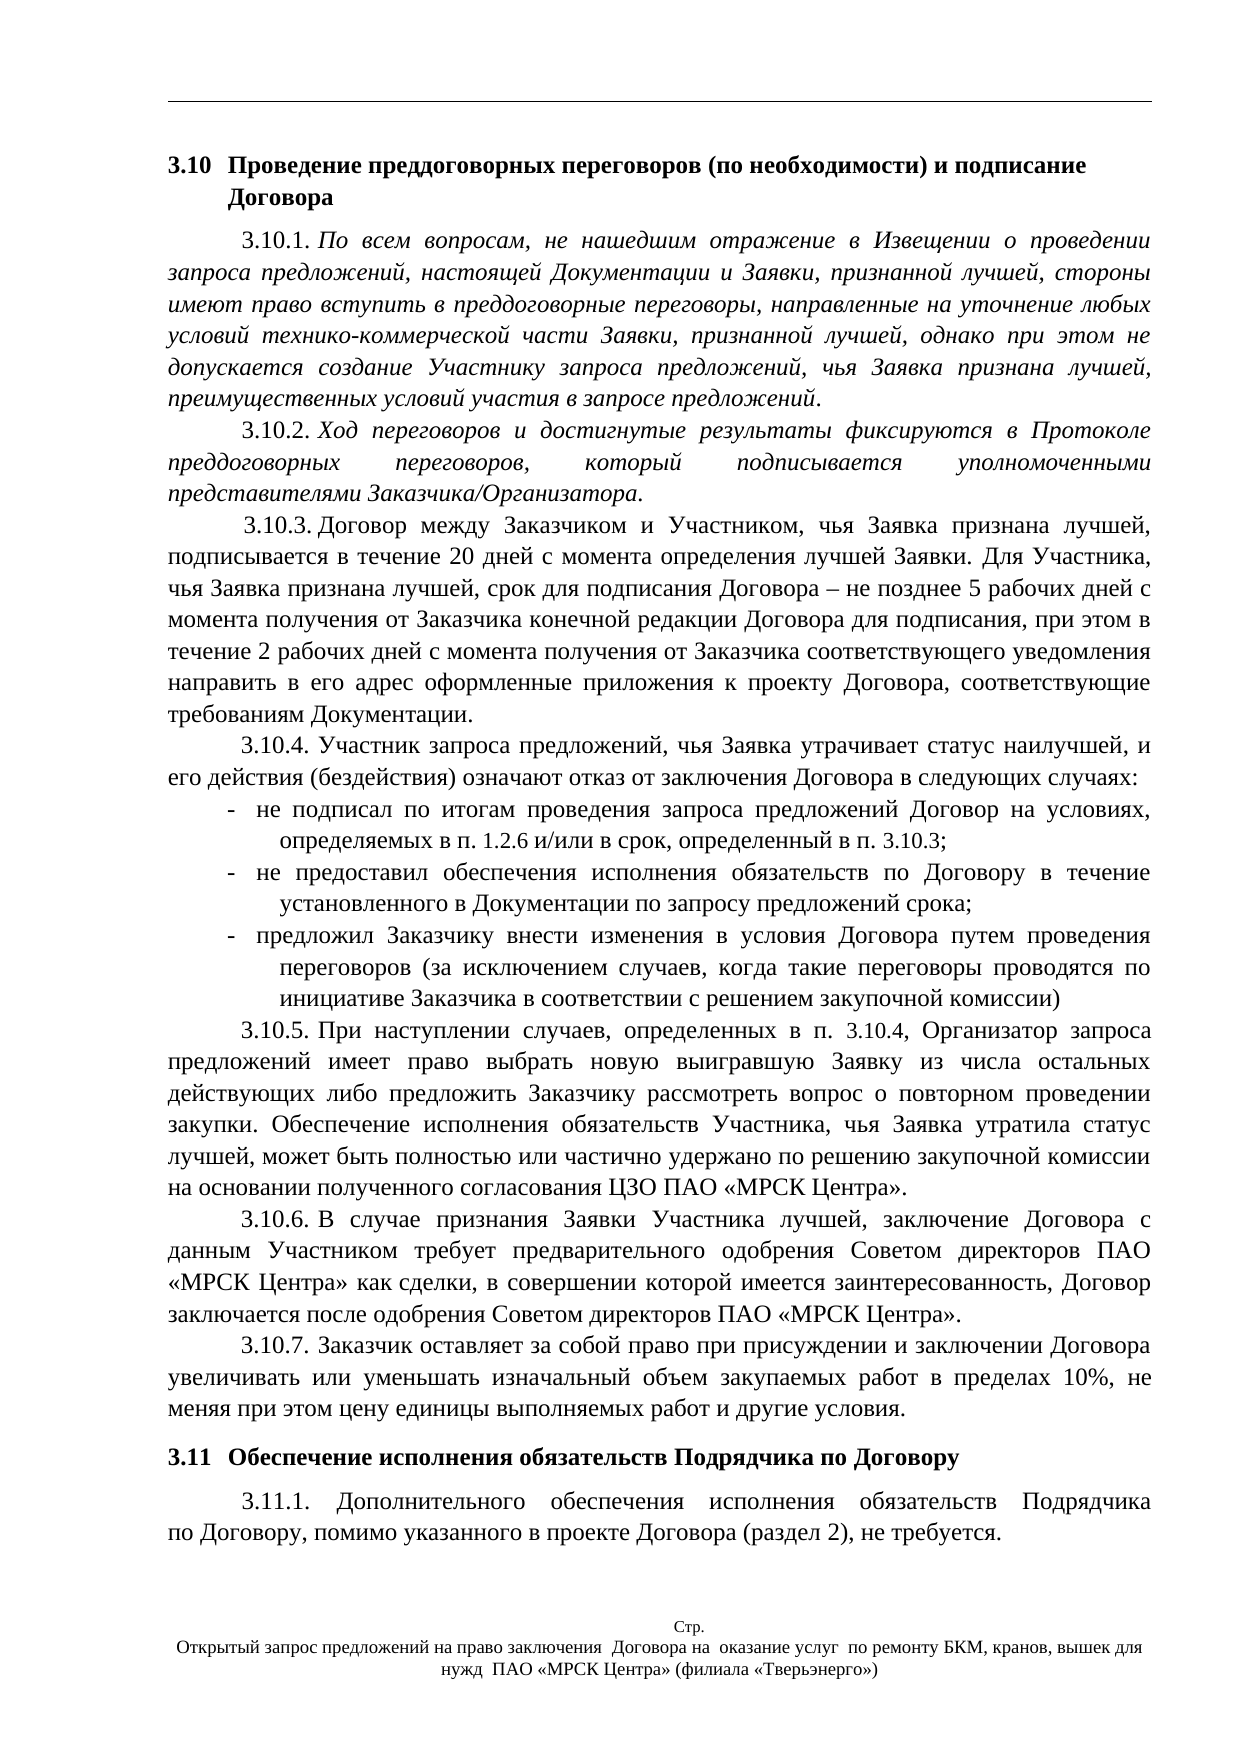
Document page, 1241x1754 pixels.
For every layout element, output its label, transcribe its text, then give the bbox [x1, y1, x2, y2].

list Участник запроса предложений, чья Заявка утрачивает статус наилучшей, и его действия (бездействия) означают отказ от заключения Договора в следующих случаях: [168, 731, 1152, 791]
list В случае признания Заявки Участника лучшей, заключение Договора с данным Участником требует предварительного одобрения Советом директоров ПАО «МРСК Центра» как сделки, в совершении которой имеется заинтересованность, Договор заключается после одобрения Советом директоров ПАО «МРСК Центра». [168, 1204, 1152, 1327]
list По всем вопросам, не нашедшим отражение в Извещении о проведении запроса предложений, настоящей Документации и Заявки, признанной лучшей, стороны имеют право вступить в преддоговорные переговоры, направленные на уточнение любых условий технико-коммерческой части Заявки, признанной лучшей, однако при этом не допускается создание Участнику запроса предложений, чья Заявка признана лучшей, преимущественных условий участия в запросе предложений. [168, 226, 1152, 412]
list При наступлении случаев, определенных в п. 3.10.4, Организатор запроса предложений имеет право выбрать новую выигравшую Заявку из числа остальных действующих либо предложить Заказчику рассмотреть вопрос о повторном проведении закупки. Обеспечение исполнения обязательств Участника, чья Заявка утратила статус лучшей, может быть полностью или частично удержано по решению закупочной комиссии на основании полученного согласования ЦЗО ПАО «МРСК Центра». [168, 1015, 1152, 1201]
list Дополнительного обеспечения исполнения обязательств Подрядчика по Договору, помимо указанного в проекте Договора (раздел 2), не требуется. [168, 1486, 1152, 1546]
list Договор между Заказчиком и Участником, чья Заявка признана лучшей, подписывается в течение 20 дней с момента определения лучшей Заявки. Для Участника, чья Заявка признана лучшей, срок для подписания Договора – не позднее 5 рабочих дней с момента получения от Заказчика конечной редакции Договора для подписания, при этом в течение 2 рабочих дней с момента получения от Заказчика соответствующего уведомления направить в его адрес оформленные приложения к проекту Договора, соответствующие требованиям Документации. [168, 510, 1152, 728]
list предложил Заказчику внести изменения в условия Договора путем проведения переговоров (за исключением случаев, когда такие переговоры проводятся по инициативе Заказчика в соответствии с решением закупочной комиссии) [227, 920, 1152, 1012]
list Заказчик оставляет за собой право при присуждении и заключении Договора увеличивать или уменьшать изначальный объем закупаемых работ в пределах 10%, не меняя при этом цену единицы выполняемых работ и другие условия. [168, 1330, 1152, 1422]
list Ход переговоров и достигнутые результаты фиксируются в Протоколе преддоговорных переговоров, который подписывается уполномоченными представителями Заказчика/Организатора. [168, 415, 1152, 507]
subtitle Обеспечение исполнения обязательств Подрядчика по Договору [168, 1442, 1152, 1470]
list не подписал по итогам проведения запроса предложений Договор на условиях, определяемых в п. 1.2.6 и/или в срок, определенный в п. 3.10.3; [227, 794, 1152, 854]
list не предоставил обеспечения исполнения обязательств по Договору в течение установленного в Документации по запросу предложений срока; [227, 857, 1152, 917]
subtitle Проведение преддоговорных переговоров (по необходимости) и подписание Договора [168, 150, 1152, 210]
